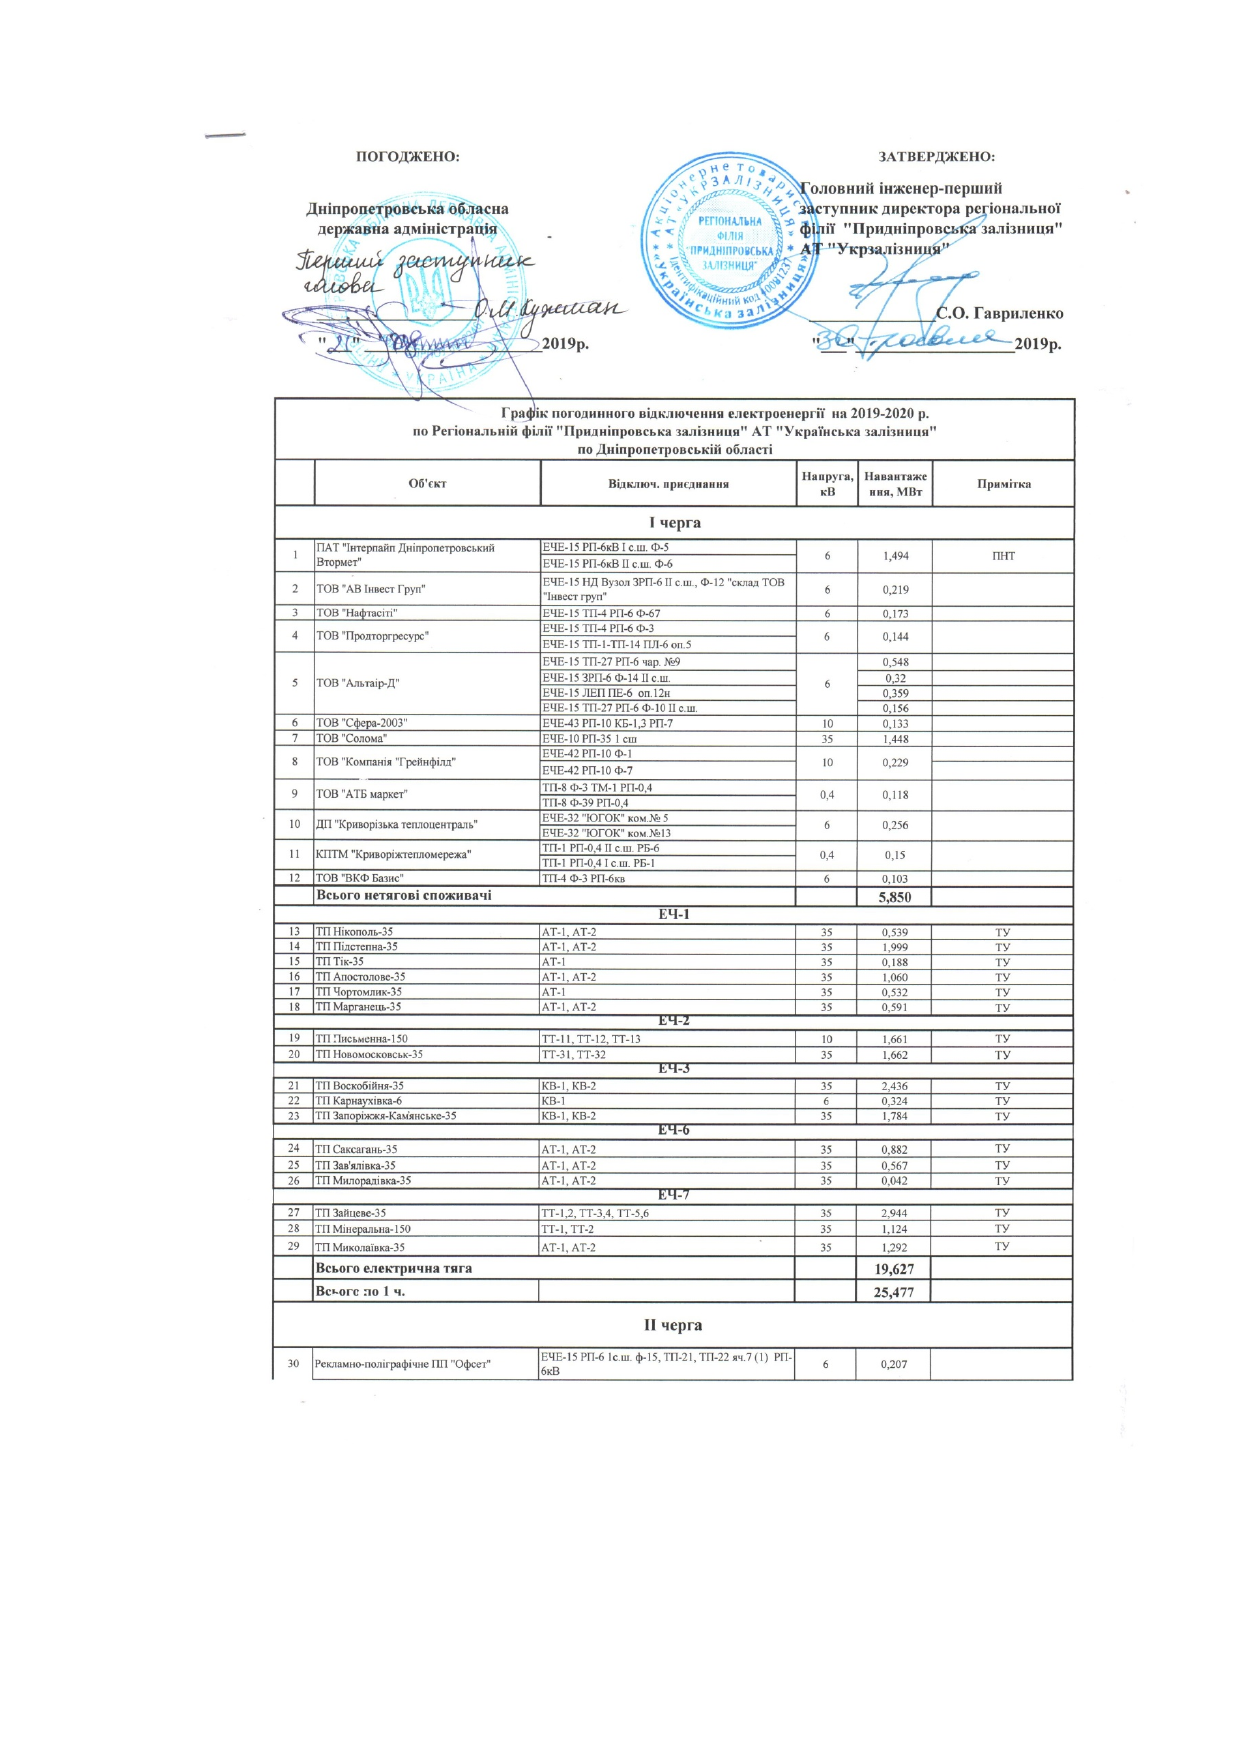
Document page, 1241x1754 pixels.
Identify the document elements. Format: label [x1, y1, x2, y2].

picture [177, 118, 1152, 1459]
